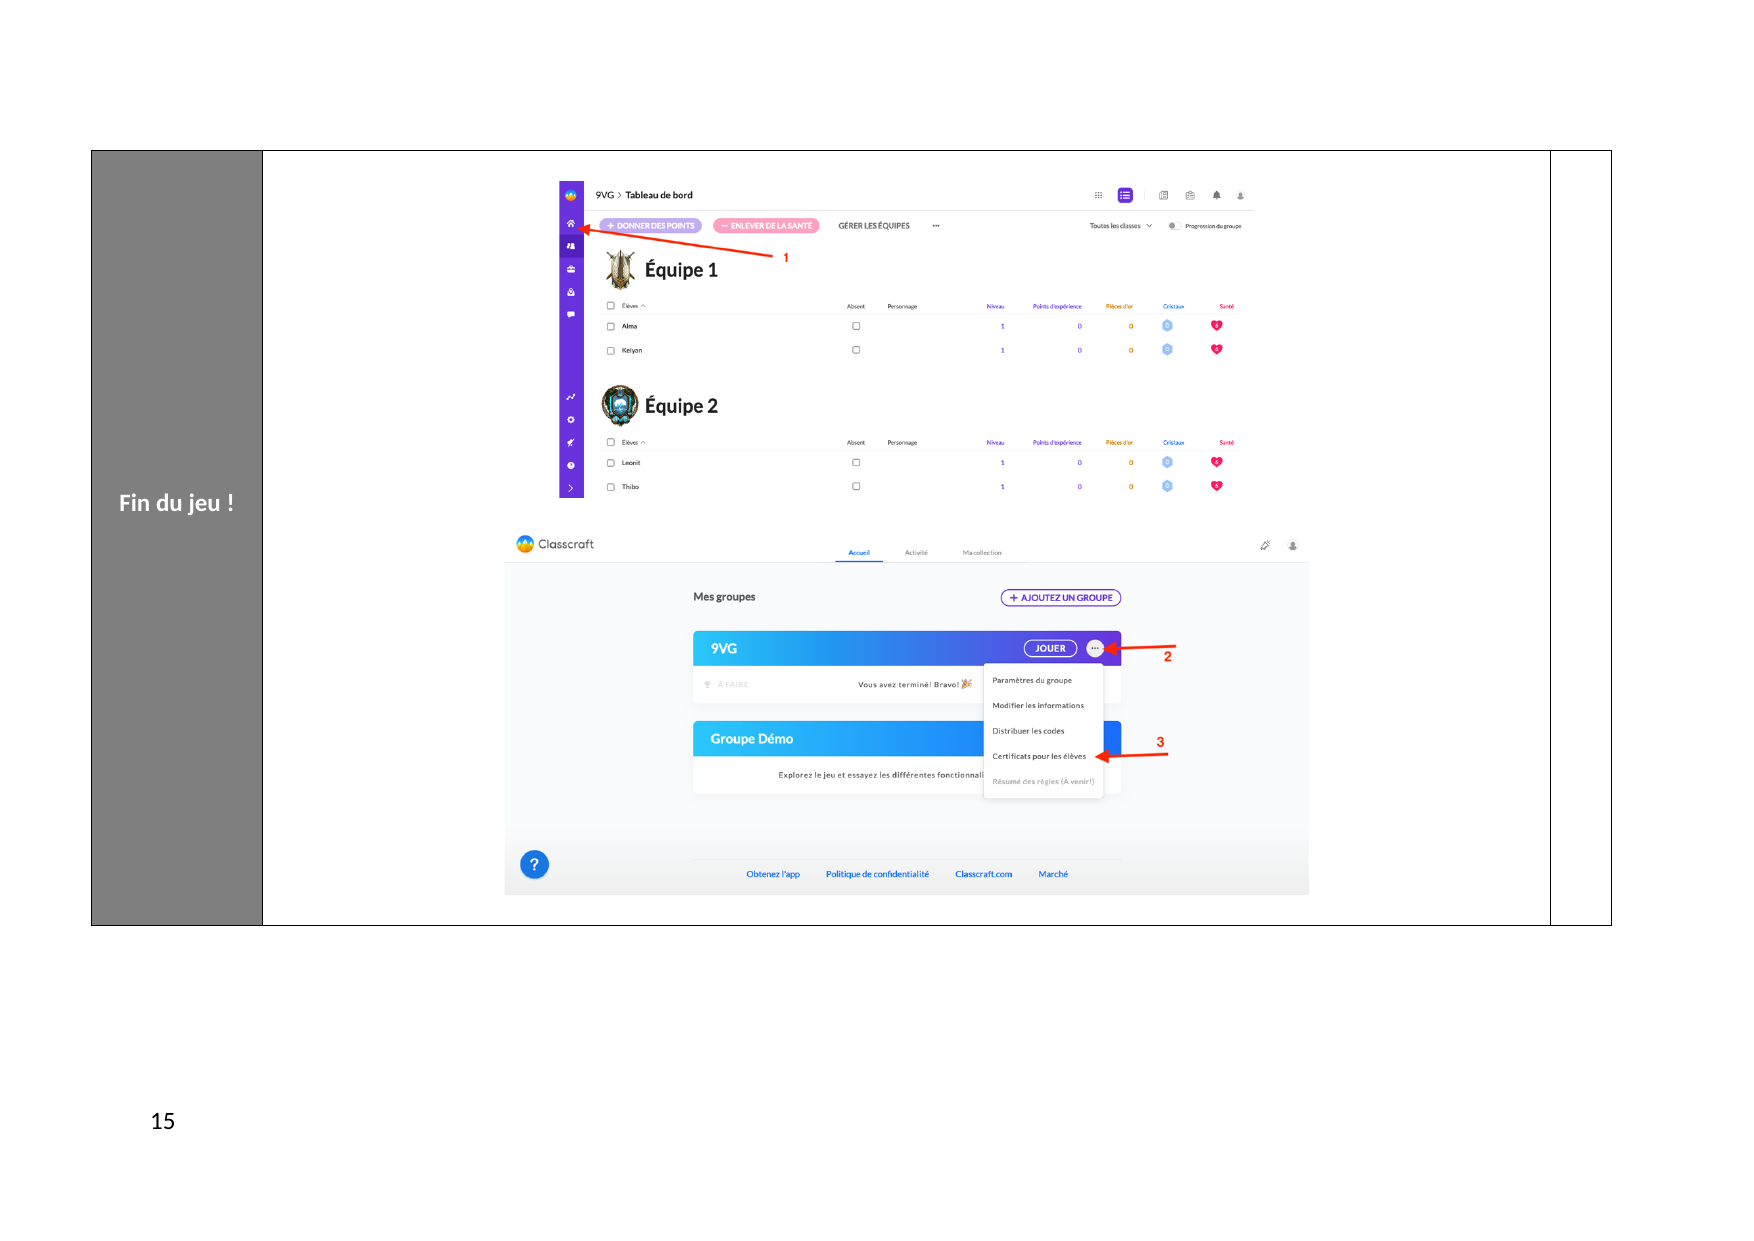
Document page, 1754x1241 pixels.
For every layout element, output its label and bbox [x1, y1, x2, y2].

picture [559, 181, 1254, 498]
picture [504, 527, 1309, 895]
table_cell [263, 151, 1550, 925]
table_cell [1551, 151, 1611, 925]
table_cell [92, 151, 262, 925]
